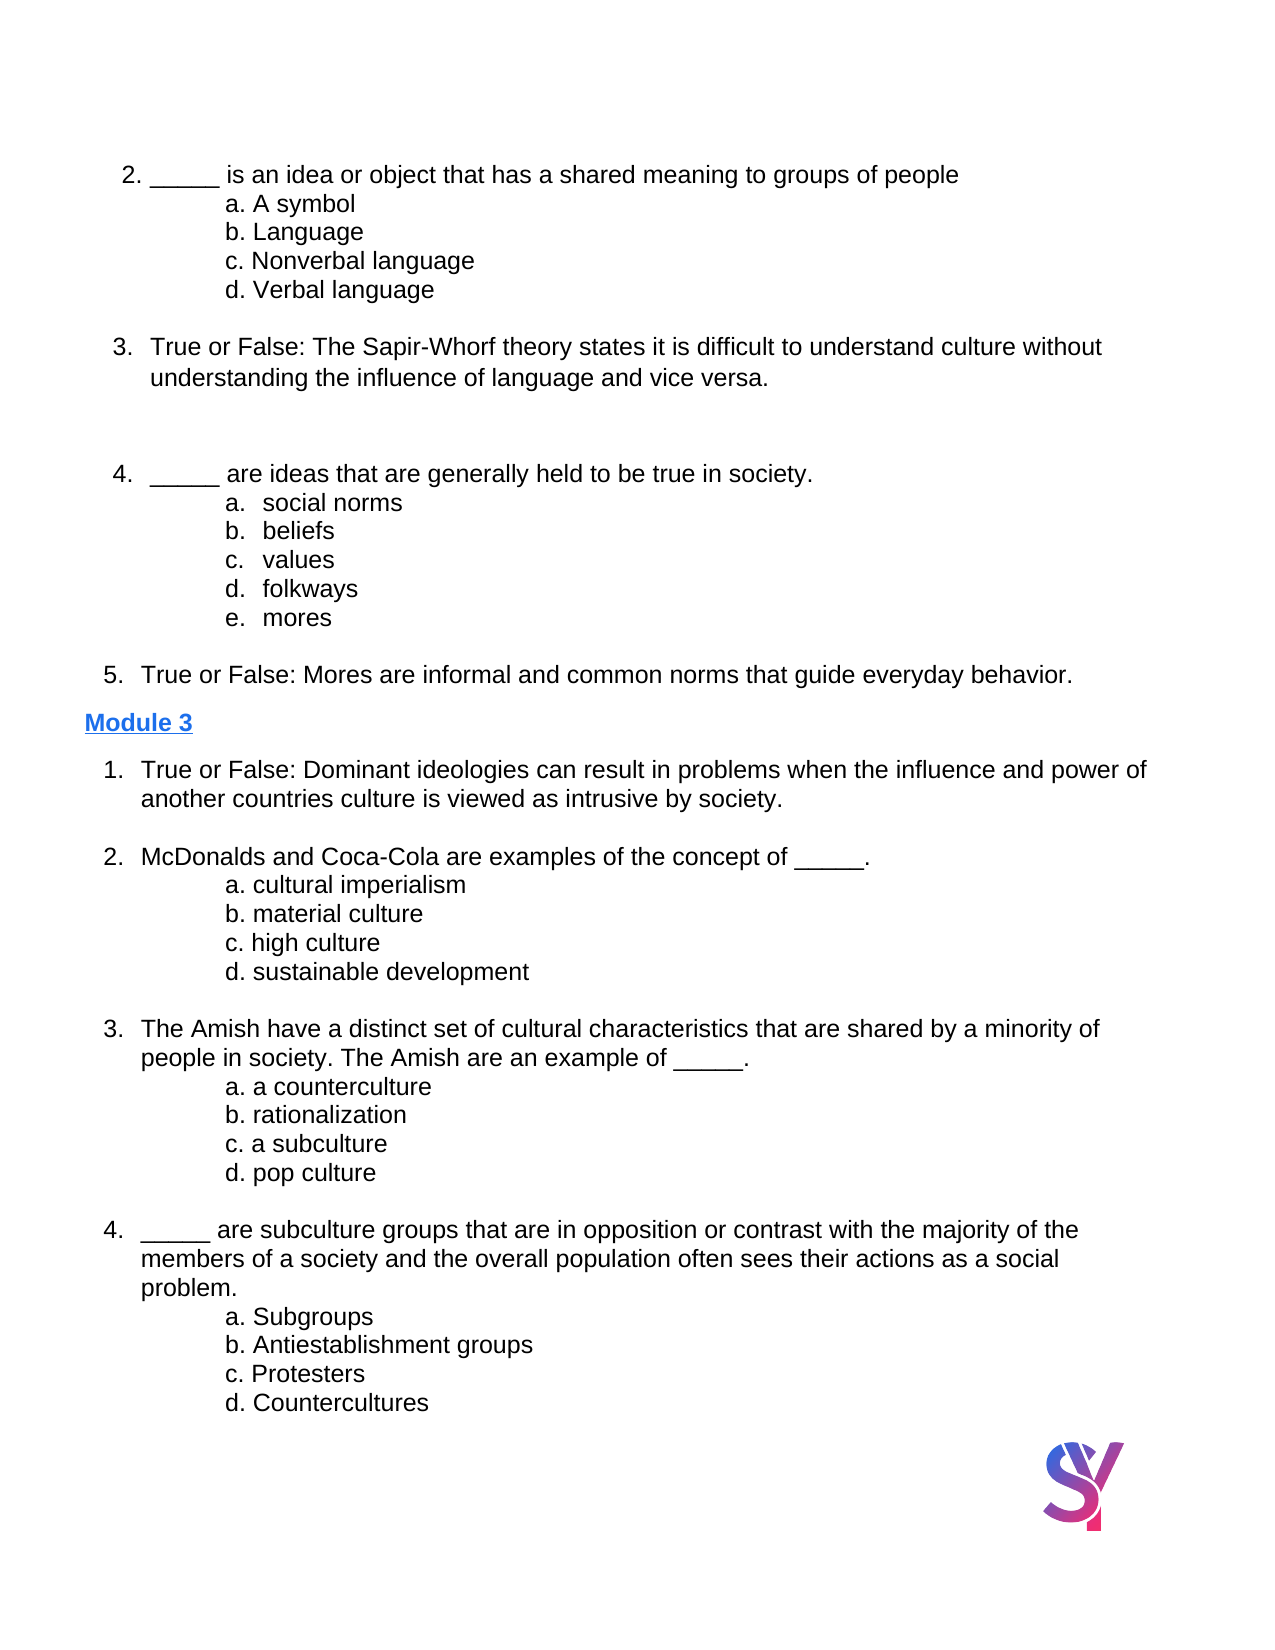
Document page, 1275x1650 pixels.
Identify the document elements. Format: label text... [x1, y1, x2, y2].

list folkways [225, 574, 1162, 602]
list True or False: Mores are informal and common norms that guide everyday behavior. [103, 660, 1162, 689]
text d. pop culture [150, 1158, 1162, 1187]
text d. Countercultures [150, 1388, 1162, 1417]
list beliefs [225, 516, 1162, 545]
list mores [225, 602, 1162, 631]
list True or False: The Sapir-Whorf theory states it is difficult to understand culture without understanding the influence of language and vice versa. [112, 332, 1162, 392]
text b. Antiestablishment groups [150, 1330, 1162, 1359]
text Module 3 [84, 708, 1162, 736]
list _____ is an idea or object that has a shared meaning to groups of people [121, 160, 1162, 188]
list McDonalds and Coca-Cola are examples of the concept of _____. [103, 842, 1162, 870]
text a. Subgroups [150, 1302, 1162, 1330]
text d. Verbal language [159, 275, 1162, 303]
text c. Nonverbal language [159, 246, 1162, 275]
text b. rationalization [150, 1100, 1162, 1129]
text c. a subculture [150, 1129, 1162, 1158]
text c. high culture [150, 928, 1162, 957]
text b. material culture [150, 899, 1162, 928]
list social norms [225, 487, 1162, 516]
list True or False: Dominant ideologies can result in problems when the influence and power of another countries culture is viewed as intrusive by society. [103, 755, 1162, 813]
text a. a counterculture [150, 1072, 1162, 1100]
list values [225, 545, 1162, 574]
text a. cultural imperialism [150, 870, 1162, 899]
text b. Language [159, 217, 1162, 246]
list The Amish have a distinct set of cultural characteristics that are shared by a minority of people in society. The Amish are an example of _____. [103, 1014, 1162, 1072]
text d. sustainable development [150, 957, 1162, 985]
list _____ are subculture groups that are in opposition or contrast with the majority of the members of a society and the overall population often sees their actions as a social problem. [103, 1215, 1162, 1302]
text c. Protesters [150, 1359, 1162, 1388]
list _____ are ideas that are generally held to be true in society. [112, 459, 1162, 487]
text a. A symbol [150, 188, 1162, 217]
